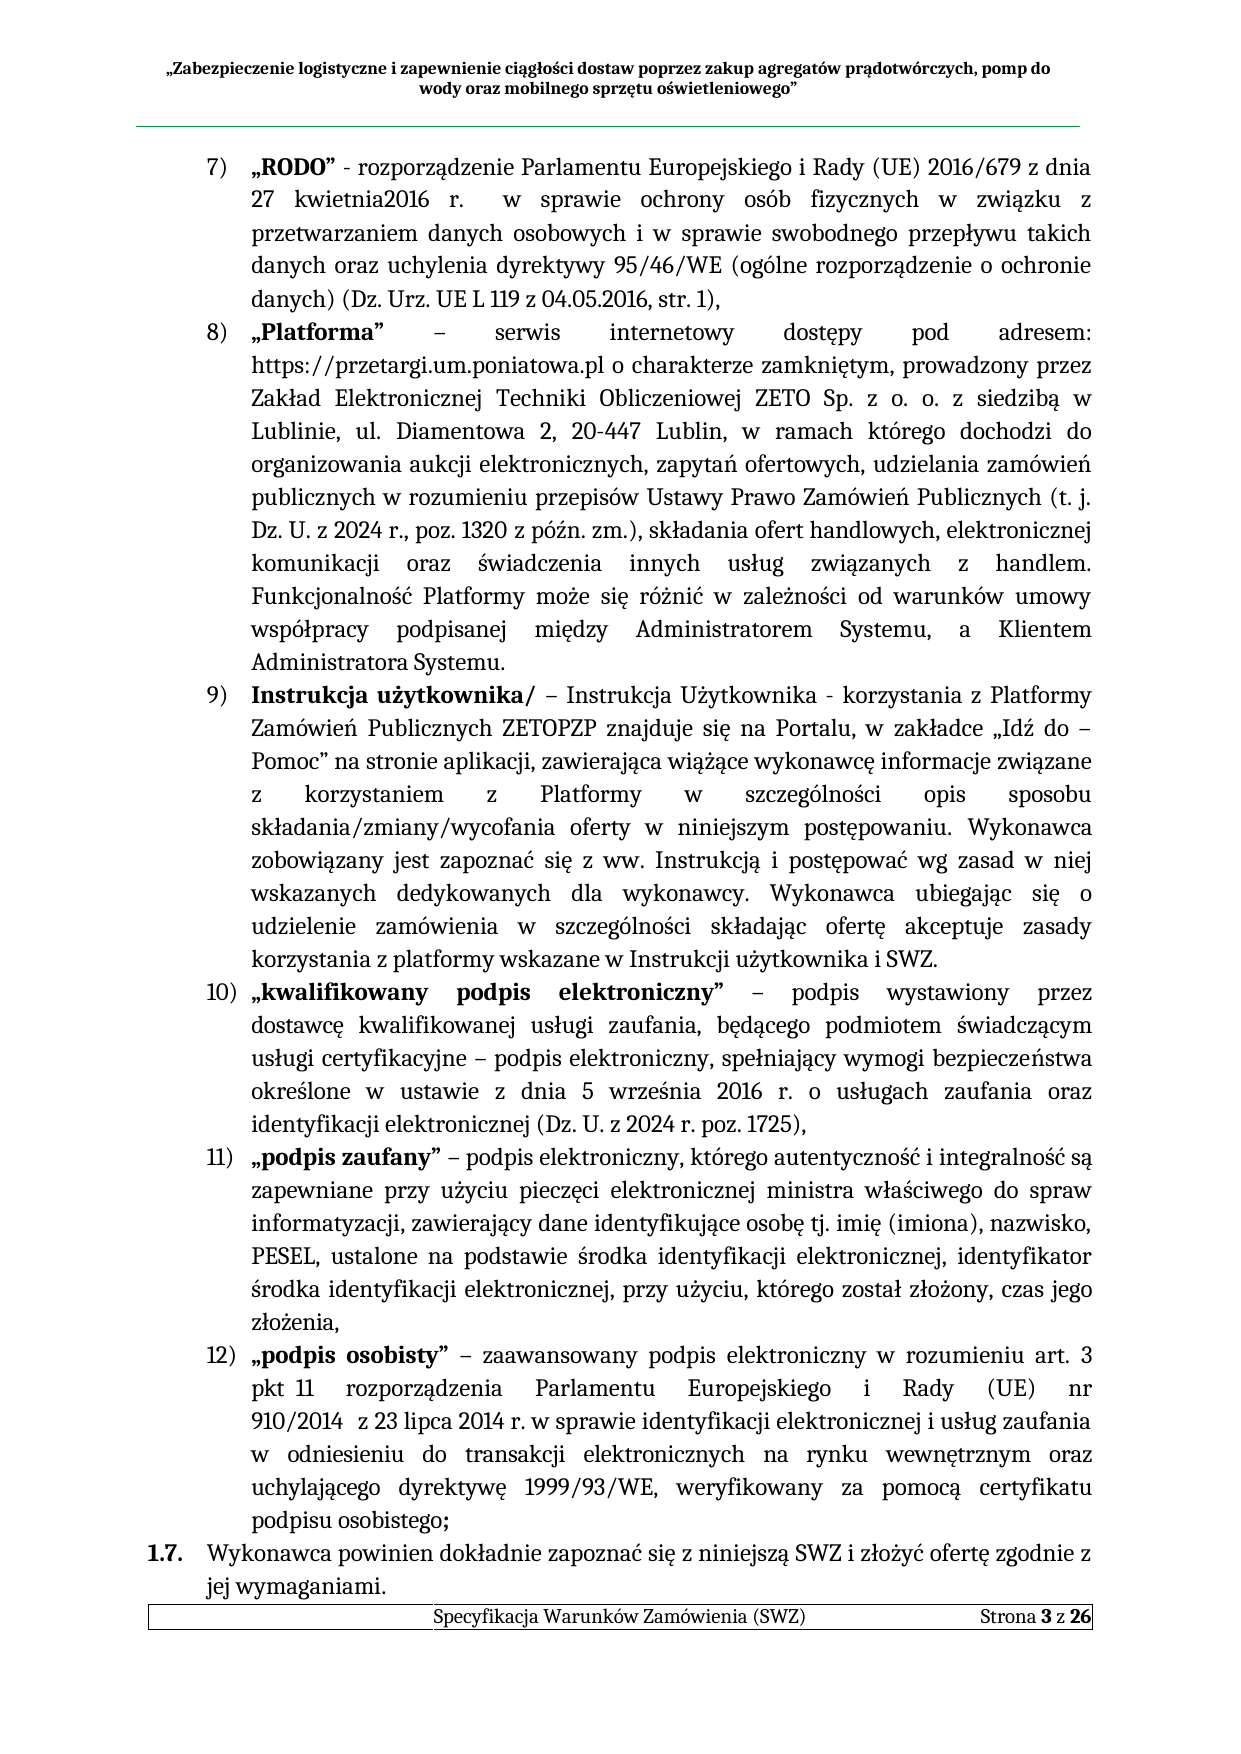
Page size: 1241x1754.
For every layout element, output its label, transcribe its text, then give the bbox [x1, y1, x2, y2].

list Wykonawca powinien dokładnie zapoznać się z niniejszą SWZ i złożyć ofertę zgodnie z jej wymaganiami. [148, 1539, 1093, 1601]
list „podpis zaufany” – podpis elektroniczny, którego autentyczność i integralność są zapewniane przy użyciu pieczęci elektronicznej ministra właściwego do spraw informatyzacji, zawierający dane identyfikujące osobę tj. imię (imiona), nazwisko, PESEL, ustalone na podstawie środka identyfikacji elektronicznej, identyfikator środka identyfikacji elektronicznej, przy użyciu, którego został złożony, czas jego złożenia, [207, 1143, 1093, 1337]
list „kwalifikowany podpis elektroniczny” – podpis wystawiony przez dostawcę kwalifikowanej usługi zaufania, będącego podmiotem świadczącym usługi certyfikacyjne – podpis elektroniczny, spełniający wymogi bezpieczeństwa określone w ustawie z dnia 5 września 2016 r. o usługach zaufania oraz identyfikacji elektronicznej (Dz. U. z 2024 r. poz. 1725), [207, 978, 1093, 1139]
list Instrukcja użytkownika/ – Instrukcja Użytkownika - korzystania z Platformy Zamówień Publicznych ZETOPZP znajduje się na Portalu, w zakładce „Idź do – Pomoc” na stronie aplikacji, zawierająca wiążące wykonawcę informacje związane z korzystaniem z Platformy w szczególności opis sposobu składania/zmiany/wycofania oferty w niniejszym postępowaniu. Wykonawca zobowiązany jest zapoznać się z ww. Instrukcją i postępować wg zasad w niej wskazanych dedykowanych dla wykonawcy. Wykonawca ubiegając się o udzielenie zamówienia w szczególności składając ofertę akceptuje zasady korzystania z platformy wskazane w Instrukcji użytkownika i SWZ. [207, 681, 1093, 974]
list „Platforma” – serwis internetowy dostępy pod adresem: https://przetargi.um.poniatowa.pl o charakterze zamkniętym, prowadzony przez Zakład Elektronicznej Techniki Obliczeniowej ZETO Sp. z o. o. z siedzibą w Lublinie, ul. Diamentowa 2, 20-447 Lublin, w ramach którego dochodzi do organizowania aukcji elektronicznych, zapytań ofertowych, udzielania zamówień publicznych w rozumieniu przepisów Ustawy Prawo Zamówień Publicznych (t. j. Dz. U. z 2024 r., poz. 1320 z późn. zm.), składania ofert handlowych, elektronicznej komunikacji oraz świadczenia innych usług związanych z handlem. Funkcjonalność Platformy może się różnić w zależności od warunków umowy współpracy podpisanej między Administratorem Systemu, a Klientem Administratora Systemu. [207, 317, 1093, 676]
list „RODO” - rozporządzenie Parlamentu Europejskiego i Rady (UE) 2016/679 z dnia 27 kwietnia2016 r. w sprawie ochrony osób fizycznych w związku z przetwarzaniem danych osobowych i w sprawie swobodnego przepływu takich danych oraz uchylenia dyrektywy 95/46/WE (ogólne rozporządzenie o ochronie danych) (Dz. Urz. UE L 119 z 04.05.2016, str. 1), [207, 152, 1093, 313]
list „podpis osobisty” – zaawansowany podpis elektroniczny w rozumieniu art. 3 pkt 11 rozporządzenia Parlamentu Europejskiego i Rady (UE) nr 910/2014 z 23 lipca 2014 r. w sprawie identyfikacji elektronicznej i usług zaufania w odniesieniu do transakcji elektronicznych na rynku wewnętrznym oraz uchylającego dyrektywę 1999/93/WE, weryfikowany za pomocą certyfikatu podpisu osobistego; [207, 1341, 1093, 1535]
